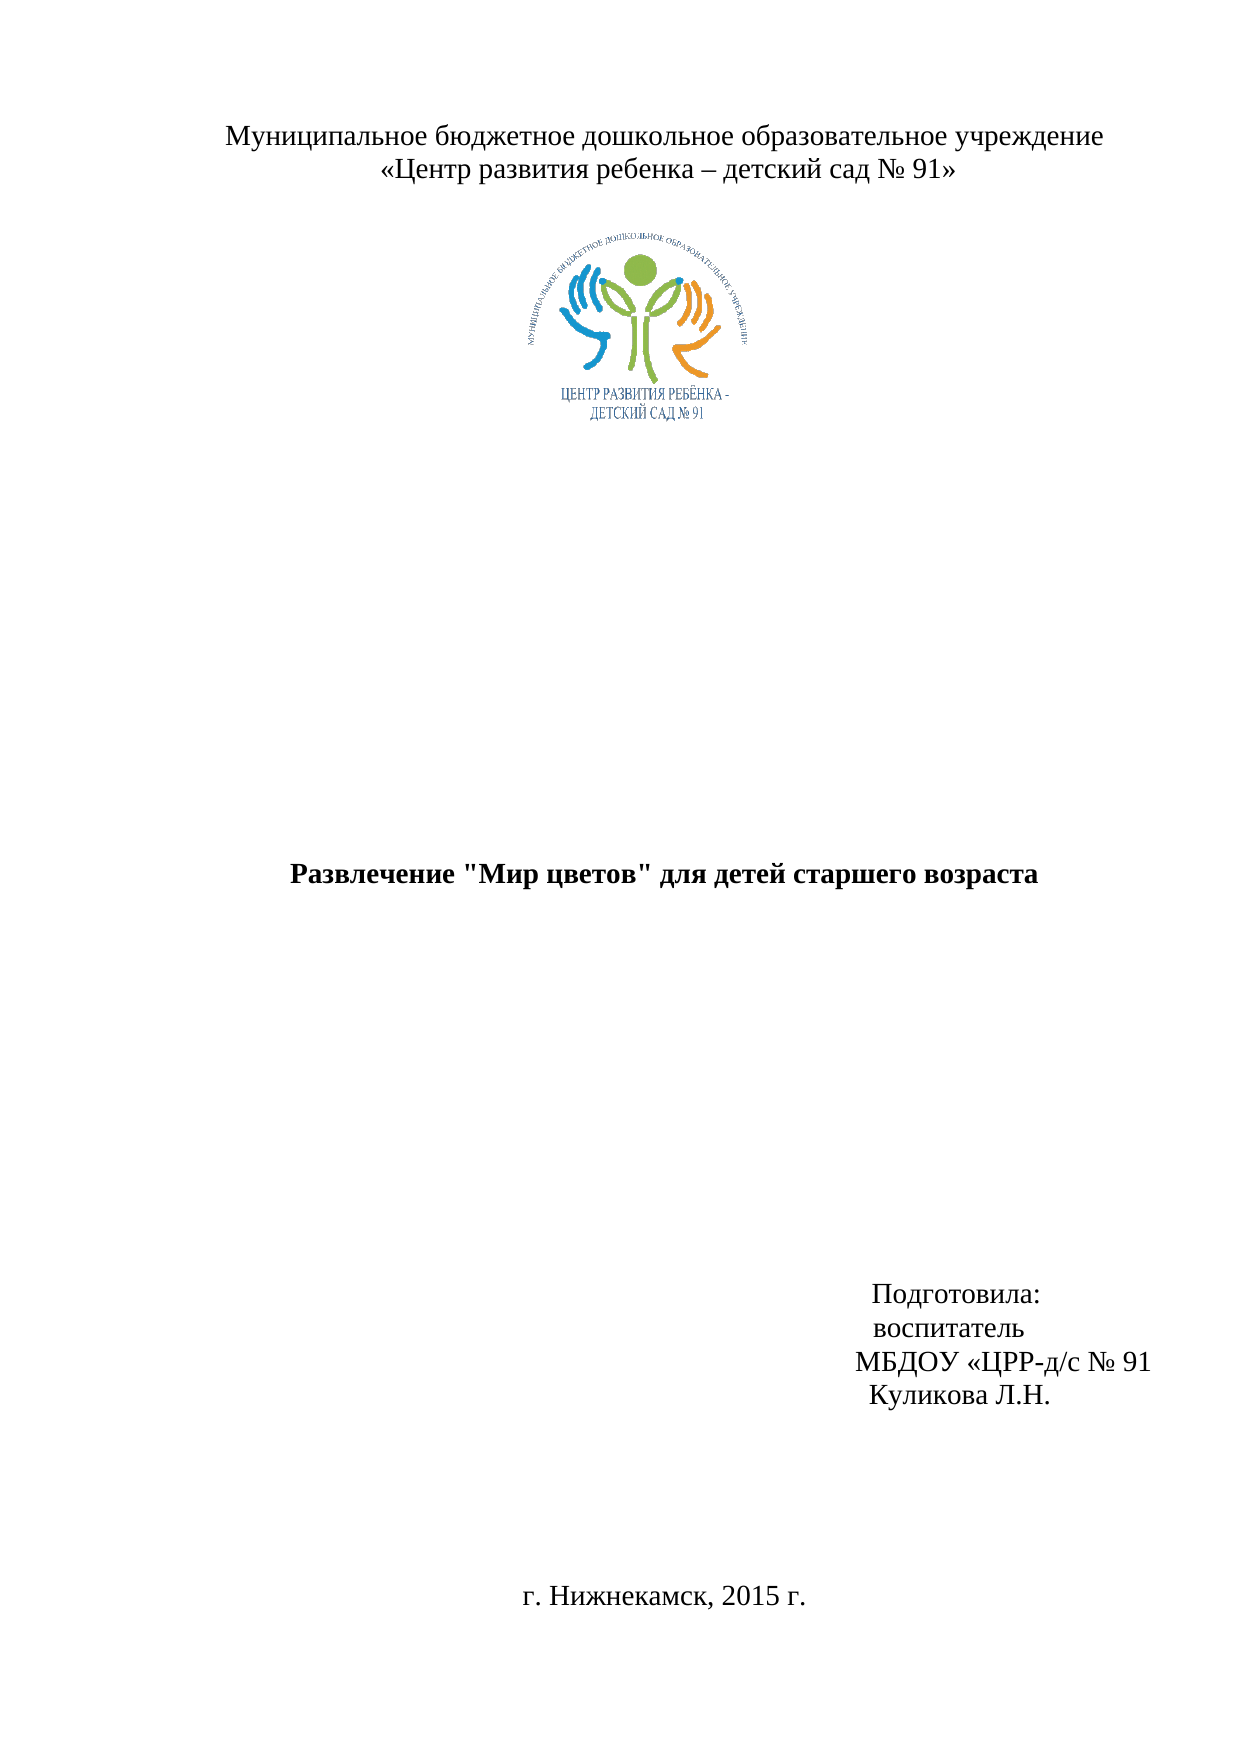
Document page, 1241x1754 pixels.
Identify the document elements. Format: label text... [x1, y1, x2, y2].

text воспитатель [177, 1310, 1152, 1344]
text «Центр развития ребенка – детский сад № 91» [177, 152, 1152, 185]
text Подготовила: [177, 1277, 1152, 1310]
text Куликова Л.Н. [177, 1377, 1152, 1411]
text Развлечение "Мир цветов" для детей старшего возраста [177, 856, 1152, 889]
text МБДОУ «ЦРР-д/с № 91 [177, 1344, 1152, 1377]
picture [521, 224, 757, 425]
text Муниципальное бюджетное дошкольное образовательное учреждение [177, 118, 1152, 152]
text г. Нижнекамск, 2015 г. [177, 1578, 1152, 1612]
